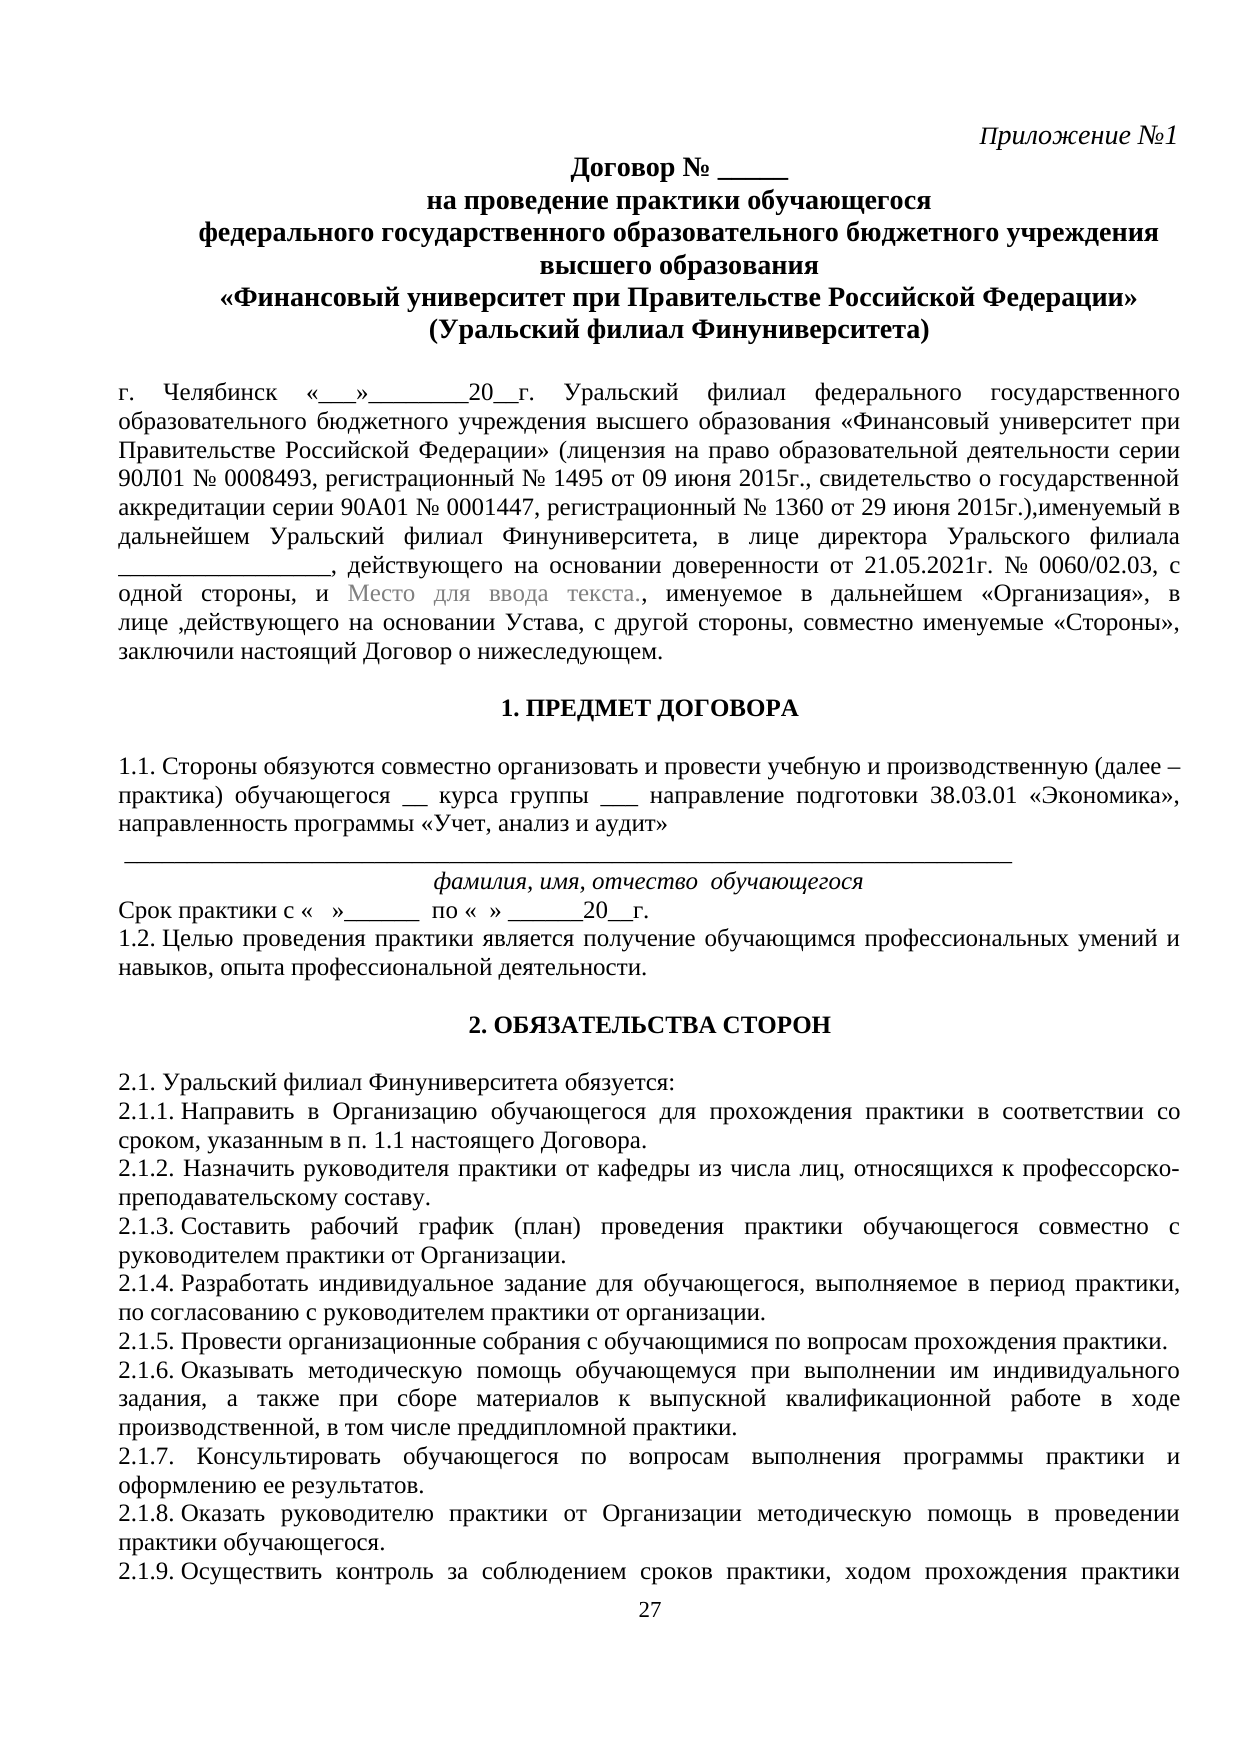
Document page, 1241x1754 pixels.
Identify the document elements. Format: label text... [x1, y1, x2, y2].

text Приложение №1 [118, 118, 1181, 151]
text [118, 1556, 1181, 1585]
text «Финансовый университет при Правительстве Российской Федерации» [177, 280, 1181, 312]
text _______________________________________________________________________ [118, 837, 1181, 866]
text на проведение практики обучающегося [177, 183, 1181, 215]
text 2. ОБЯЗАТЕЛЬСТВА СТОРОН [118, 1010, 1181, 1038]
text 2.1.7. Консультировать обучающегося по вопросам выполнения программы практики и оформлению ее результатов. [118, 1441, 1181, 1498]
text 2.1.4. Разработать индивидуальное задание для обучающегося, выполняемое в период практики, по согласованию с руководителем практики от организации. [118, 1268, 1181, 1326]
text фамилия, имя, отчество обучающегося [118, 866, 1181, 895]
text 2.1.6. Оказывать методическую помощь обучающемуся при выполнении им индивидуального задания, а также при сборе материалов к выпускной квалификационной работе в ходе производственной, в том числе преддипломной практики. [118, 1355, 1181, 1441]
text Договор № _____ [177, 151, 1181, 183]
text 1. ПРЕДМЕТ ДОГОВОРА [118, 693, 1181, 722]
text (Уральский филиал Финуниверситета) [177, 312, 1181, 345]
text Срок практики с « »______ по « » ______20__г. [118, 895, 1181, 923]
text федерального государственного образовательного бюджетного учреждения высшего образования [177, 215, 1181, 280]
text 2.1.8. Оказать руководителю практики от Организации методическую помощь в проведении практики обучающегося. [118, 1498, 1181, 1556]
text 2.1.5. Провести организационные собрания с обучающимися по вопросам прохождения практики. [118, 1326, 1181, 1355]
text 2.1.2. Назначить руководителя практики от кафедры из числа лиц, относящихся к профессорско- преподавательскому составу. [118, 1153, 1181, 1211]
text 2.1.3. Составить рабочий график (план) проведения практики обучающегося совместно с руководителем практики от Организации. [118, 1211, 1181, 1268]
text 1.1. Стороны обязуются совместно организовать и провести учебную и производственную (далее – практика) обучающегося __ курса группы ___ направление подготовки 38.03.01 «Экономика», направленность программы «Учет, анализ и аудит» [118, 751, 1181, 837]
text 1.2. Целью проведения практики является получение обучающимся профессиональных умений и навыков, опыта профессиональной деятельности. [118, 923, 1181, 981]
text г. Челябинск «___»________20__г. Уральский филиал федерального государственного образовательного бюджетного учреждения высшего образования «Финансовый университет при Правительстве Российской Федерации» (лицензия на право образовательной деятельности серии 90Л01 № 0008493, регистрационный № 1495 от 09 июня 2015г., свидетельство о государственной аккредитации серии 90А01 № 0001447, регистрационный № 1360 от 29 июня 2015г.),именуемый в дальнейшем Уральский филиал Финуниверситета, в лице директора Уральского филиала _________________, действующего на основании доверенности от 21.05.2021г. № 0060/02.03, с одной стороны, и Место для ввода текста., именуемое в дальнейшем «Организация», в лице ,действующего на основании Устава, с другой стороны, совместно именуемые «Стороны», заключили настоящий Договор о нижеследующем. [118, 377, 1181, 665]
text 2.1.1. Направить в Организацию обучающегося для прохождения практики в соответствии со сроком, указанным в п. 1.1 настоящего Договора. [118, 1096, 1181, 1153]
text 2.1. Уральский филиал Финуниверситета обязуется: [118, 1067, 1181, 1096]
